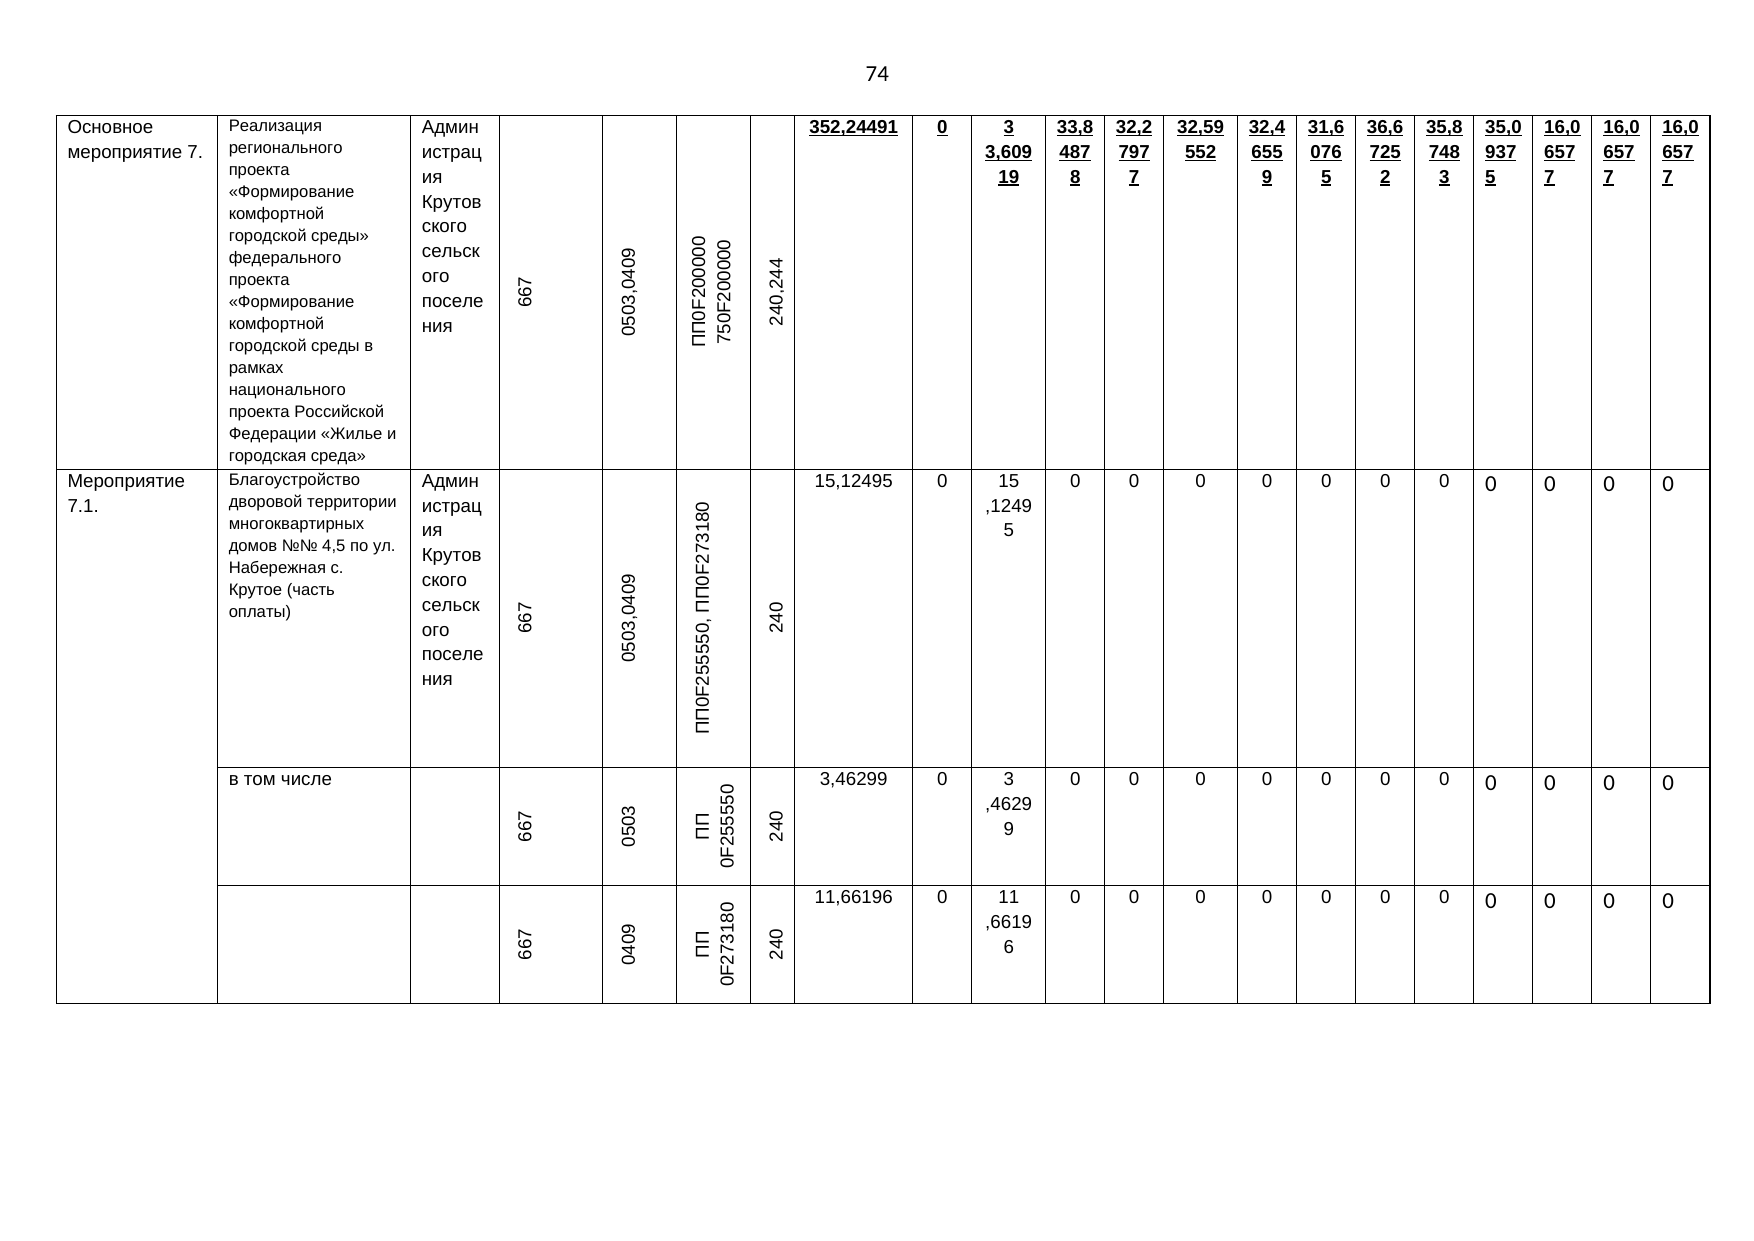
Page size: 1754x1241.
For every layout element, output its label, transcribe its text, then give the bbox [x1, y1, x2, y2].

table_cell 0 [1164, 886, 1237, 1003]
table_cell Администрация Крутовского сельского поселения [411, 470, 499, 767]
table_cell Благоустройство дворовой территории многоквартирных домов №№ 4,5 по ул. Набережная с. Крутое (часть оплаты) [218, 470, 410, 767]
table_cell 15,12495 [972, 470, 1045, 767]
table_cell 32,27977 [1105, 116, 1163, 468]
table_cell 0 [1105, 886, 1163, 1003]
table_cell 0 [1105, 470, 1163, 767]
table_cell 0 [1046, 768, 1104, 885]
table_cell 0 [913, 116, 971, 468]
table_cell 0 [1474, 470, 1532, 767]
table_cell 240 [751, 768, 794, 885]
table_cell в том числе [218, 768, 410, 885]
table_cell 0 [1533, 886, 1591, 1003]
table_cell 0 [1297, 768, 1355, 885]
table_cell 0 [1415, 768, 1473, 885]
table_cell 0 [1238, 886, 1296, 1003]
table_cell 0 [913, 470, 971, 767]
table_cell 3,46299 [795, 768, 912, 885]
table_cell 0 [1651, 886, 1709, 1003]
table_cell 3,46299 [972, 768, 1045, 885]
table_cell 0 [1356, 768, 1414, 885]
table_cell 0 [1164, 470, 1237, 767]
table_cell 0 [913, 768, 971, 885]
table_cell 0503,0409 [603, 470, 676, 767]
table_cell 0 [1592, 886, 1650, 1003]
table_cell 0 [1651, 470, 1709, 767]
table_cell [411, 768, 499, 885]
table_cell 0 [1238, 470, 1296, 767]
table_cell 667 [500, 768, 602, 885]
table_cell Администрация Крутовского сельского поселения [411, 116, 499, 468]
table_cell 33,60919 [972, 116, 1045, 468]
table_cell 0 [1592, 768, 1650, 885]
table_cell 0 [1356, 886, 1414, 1003]
table_cell 35,87483 [1415, 116, 1473, 468]
table_cell 31,60765 [1297, 116, 1355, 468]
table_cell 32,46559 [1238, 116, 1296, 468]
table_cell [411, 886, 499, 1003]
table_cell 240 [751, 470, 794, 767]
table_cell 667 [500, 470, 602, 767]
table_cell 0 [1533, 470, 1591, 767]
table_cell 15,12495 [795, 470, 912, 767]
table_cell 0 [1105, 768, 1163, 885]
table_cell 0 [1474, 768, 1532, 885]
table_cell 0 [1356, 470, 1414, 767]
table_cell 240 [751, 886, 794, 1003]
table_cell 0 [1238, 768, 1296, 885]
table_cell Реализация регионального проекта «Формирование комфортной городской среды» федерального проекта «Формирование комфортной городской среды в рамках национального проекта Российской Федерации «Жилье и городская среда» [218, 116, 410, 468]
table_cell [218, 886, 410, 1003]
table_cell 240,244 [751, 116, 794, 468]
table_cell 0 [1297, 470, 1355, 767]
table_cell 0 [1474, 886, 1532, 1003]
table_cell 0503 [603, 768, 676, 885]
table_cell 667 [500, 886, 602, 1003]
table_cell Основное мероприятие 7. [57, 116, 217, 468]
table_cell ПП0F273180 [677, 886, 750, 1003]
table_cell 0 [1046, 886, 1104, 1003]
table_cell 667 [500, 116, 602, 468]
table_cell 0 [913, 886, 971, 1003]
table_cell 16,06577 [1651, 116, 1709, 468]
table_cell Мероприятие 7.1. [57, 470, 217, 1003]
table_cell 16,06577 [1533, 116, 1591, 468]
table_cell 0 [1297, 886, 1355, 1003]
table_cell 11,66196 [795, 886, 912, 1003]
table_cell 0 [1046, 470, 1104, 767]
table_cell 0 [1415, 886, 1473, 1003]
table_cell 0 [1651, 768, 1709, 885]
table_cell 0409 [603, 886, 676, 1003]
table_cell 35,09375 [1474, 116, 1532, 468]
table_cell ПП0F200000 750F200000 [677, 116, 750, 468]
table_cell 352,24491 [795, 116, 912, 468]
table_cell 36,67252 [1356, 116, 1414, 468]
table_cell 11,66196 [972, 886, 1045, 1003]
table_cell 0 [1592, 470, 1650, 767]
table_cell 32,59552 [1164, 116, 1237, 468]
table_cell 0 [1415, 470, 1473, 767]
table_cell 33,84878 [1046, 116, 1104, 468]
table_cell 0503,0409 [603, 116, 676, 468]
table_cell 0 [1533, 768, 1591, 885]
table_cell ПП0F255550 [677, 768, 750, 885]
table_cell 16,06577 [1592, 116, 1650, 468]
table_cell ПП0F255550, ПП0F273180 [677, 470, 750, 767]
table_cell 0 [1164, 768, 1237, 885]
